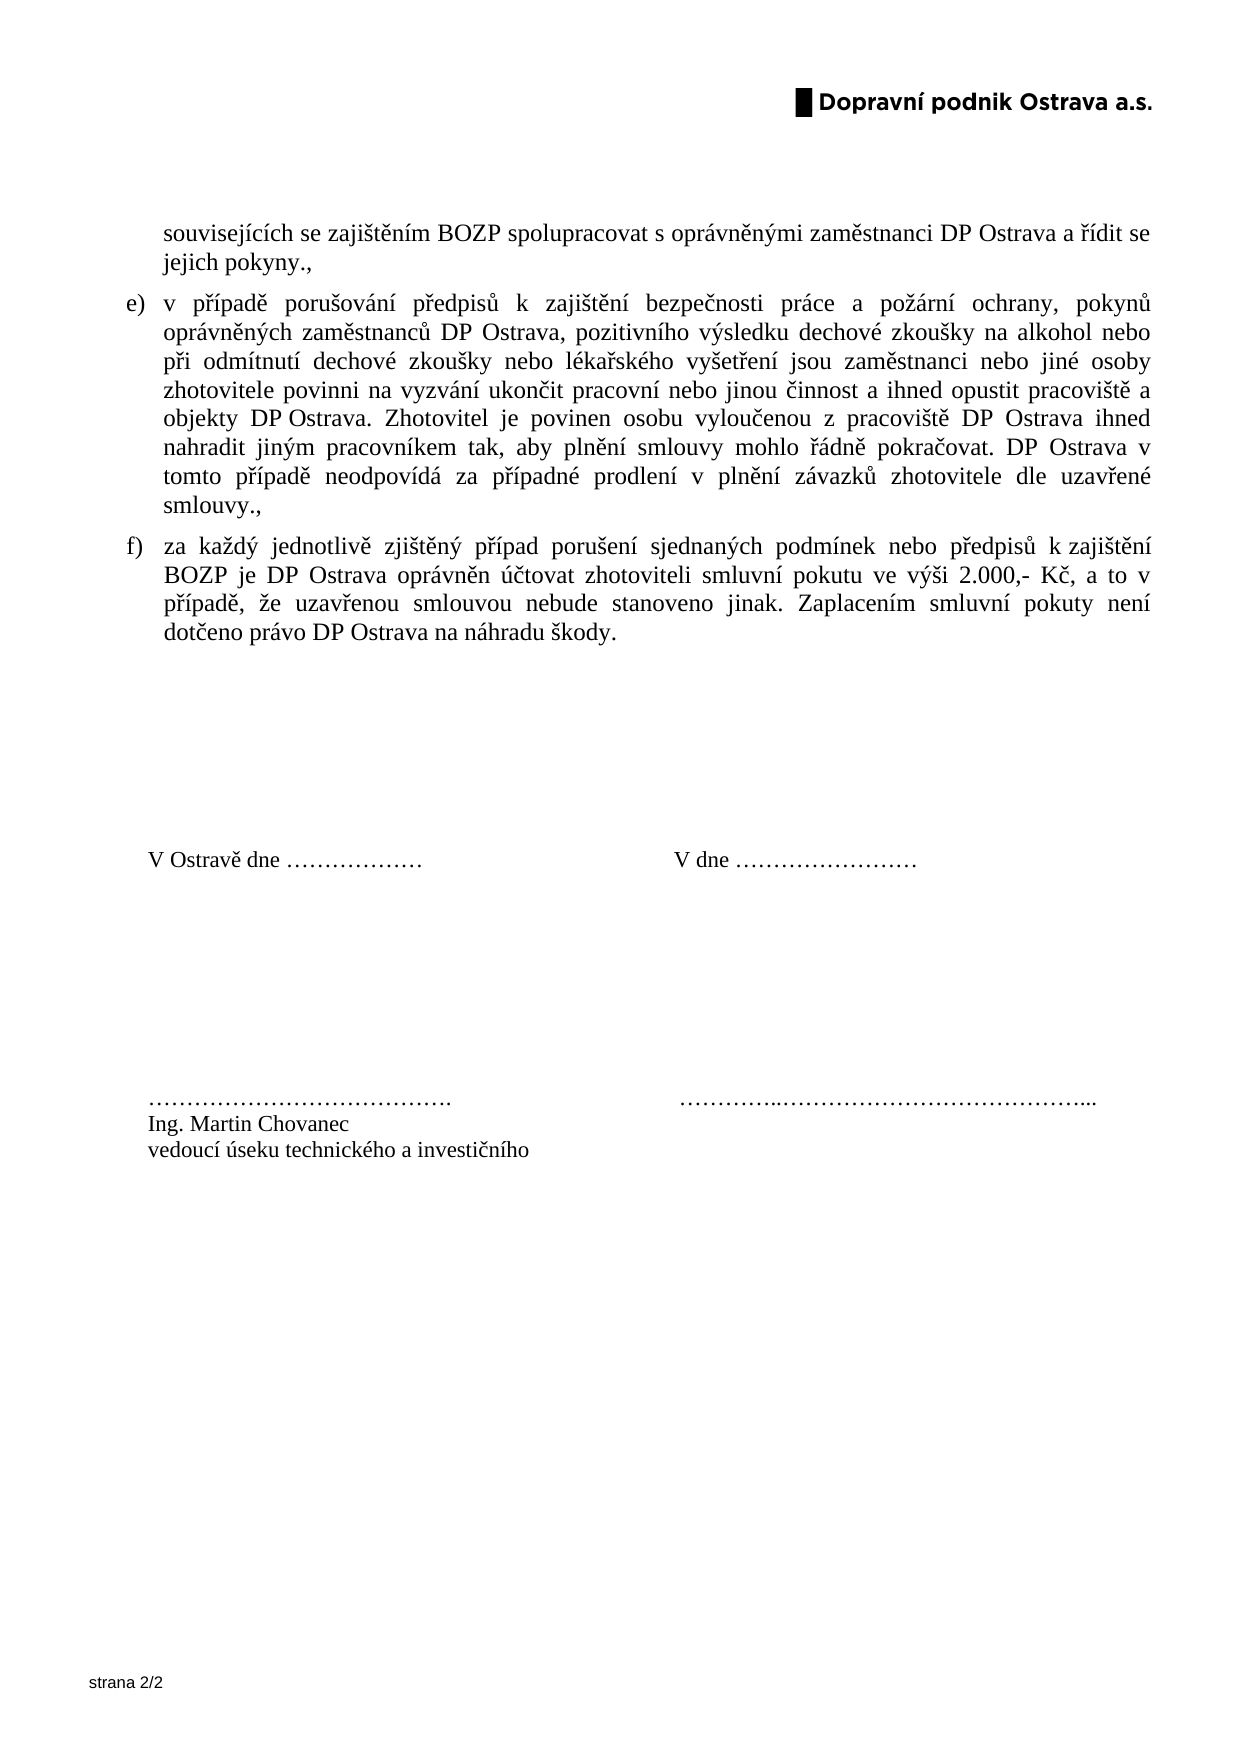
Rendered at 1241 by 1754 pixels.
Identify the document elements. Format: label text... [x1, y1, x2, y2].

text e) v případě porušování předpisů k zajištění bezpečnosti práce a požární ochrany, pokynů oprávněných zaměstnanců DP Ostrava, pozitivního výsledku dechové zkoušky na alkohol nebo při odmítnutí dechové zkoušky nebo lékařského vyšetření jsou zaměstnanci nebo jiné osoby zhotovitele povinni na vyzvání ukončit pracovní nebo jinou činnost a ihned opustit pracoviště a objekty DP Ostrava. Zhotovitel je povinen osobu vyloučenou z pracoviště DP Ostrava ihned nahradit jiným pracovníkem tak, aby plnění smlouvy mohlo řádně pokračovat. DP Ostrava v tomto případě neodpovídá za případné prodlení v plnění závazků zhotovitele dle uzavřené smlouvy., [126, 288, 1152, 518]
text f) za každý jednotlivě zjištěný případ porušení sjednaných podmínek nebo předpisů k zajištění BOZP je DP Ostrava oprávněn účtovat zhotoviteli smluvní pokutu ve výši 2.000,- Kč, a to v případě, že uzavřenou smlouvou nebude stanoveno jinak. Zaplacením smluvní pokuty není dotčeno právo DP Ostrava na náhradu škody. [126, 531, 1152, 646]
text vedoucí úseku technického a investičního [89, 1136, 1149, 1163]
picture [795, 88, 1152, 117]
text …………………………………. …………..…………………………………... [89, 1084, 1149, 1110]
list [126, 218, 1152, 276]
text V Ostravě dne ……………… V dne …………………… [89, 846, 1149, 873]
text Ing. Martin Chovanec [89, 1110, 1149, 1136]
